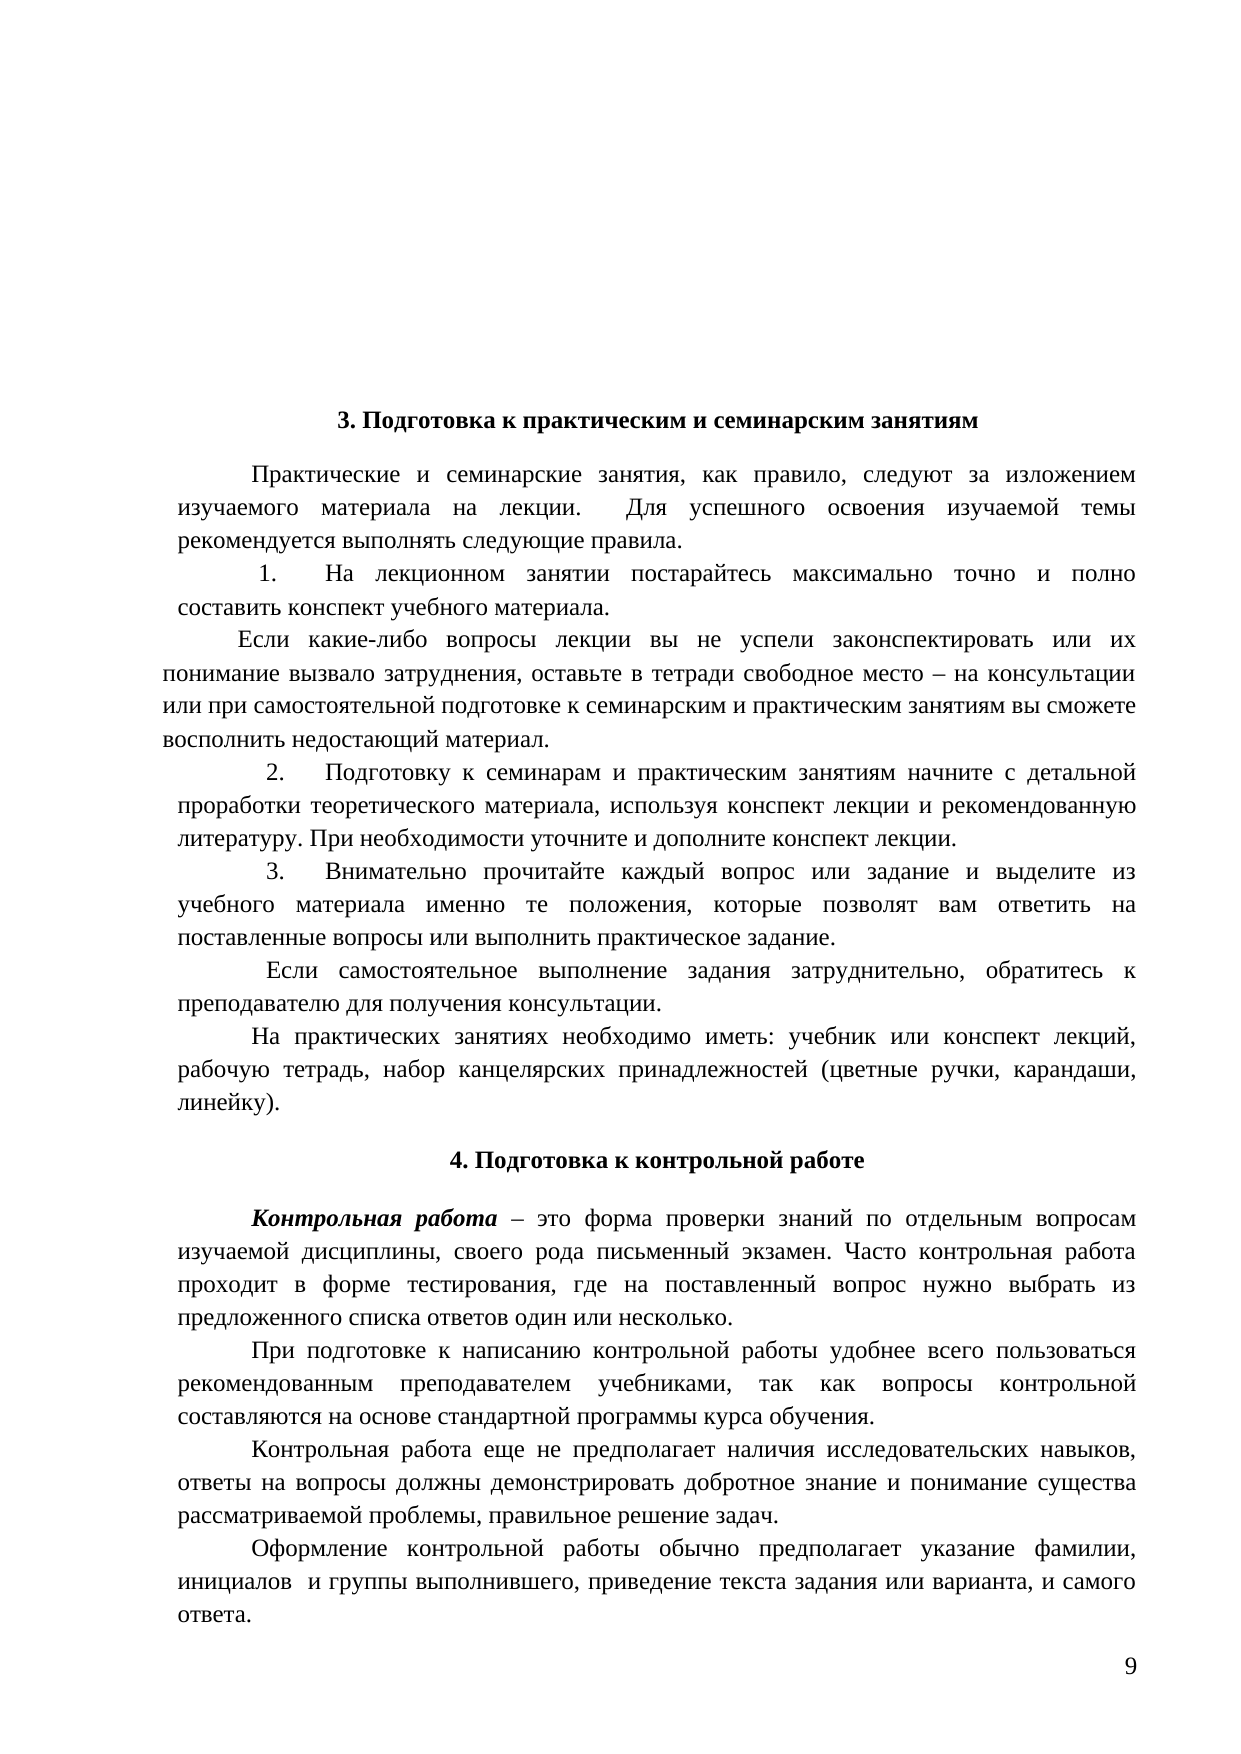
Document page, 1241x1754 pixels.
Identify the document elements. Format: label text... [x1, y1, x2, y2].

text 4. Подготовка к контрольной работе [177, 1145, 1137, 1174]
text На практических занятиях необходимо иметь: учебник или конспект лекций, рабочую тетрадь, набор канцелярских принадлежностей (цветные ручки, карандаши, линейку). [177, 1021, 1137, 1116]
list Контрольная работа – это форма проверки знаний по отдельным вопросам изучаемой дисциплины, своего рода письменный экзамен. Часто контрольная работа проходит в форме тестирования, где на поставленный вопрос нужно выбрать из предложенного списка ответов один или несколько. [177, 1203, 1137, 1331]
list При подготовке к написанию контрольной работы удобнее всего пользоваться рекомендованным преподавателем учебниками, так как вопросы контрольной составляются на основе стандартной программы курса обучения. [177, 1335, 1137, 1430]
list Контрольная работа еще не предполагает наличия исследовательских навыков, ответы на вопросы должны демонстрировать добротное знание и понимание существа рассматриваемой проблемы, правильное решение задач. [177, 1434, 1137, 1529]
list Подготовку к семинарам и практическим занятиям начните с детальной проработки теоретического материала, используя конспект лекции и рекомендованную литературу. При необходимости уточните и дополните конспект лекции. [177, 757, 1137, 851]
list Внимательно прочитайте каждый вопрос или задание и выделите из учебного материала именно те положения, которые позволят вам ответить на поставленные вопросы или выполнить практическое задание. [177, 856, 1137, 951]
list Оформление контрольной работы обычно предполагает указание фамилии, инициалов и группы выполнившего, приведение текста задания или варианта, и самого ответа. [177, 1533, 1137, 1628]
text Практические и семинарские занятия, как правило, следуют за изложением изучаемого материала на лекции. Для успешного освоения изучаемой темы рекомендуется выполнять следующие правила. [177, 459, 1137, 554]
text 3. Подготовка к практическим и семинарским занятиям [179, 406, 1137, 434]
text Если самостоятельное выполнение задания затруднительно, обратитесь к преподавателю для получения консультации. [177, 955, 1137, 1017]
list На лекционном занятии постарайтесь максимально точно и полно составить конспект учебного материала. [177, 558, 1137, 620]
text Если какие-либо вопросы лекции вы не успели законспектировать или их понимание вызвало затруднения, оставьте в тетради свободное место – на консультации или при самостоятельной подготовке к семинарским и практическим занятиям вы сможете восполнить недостающий материал. [162, 624, 1137, 752]
